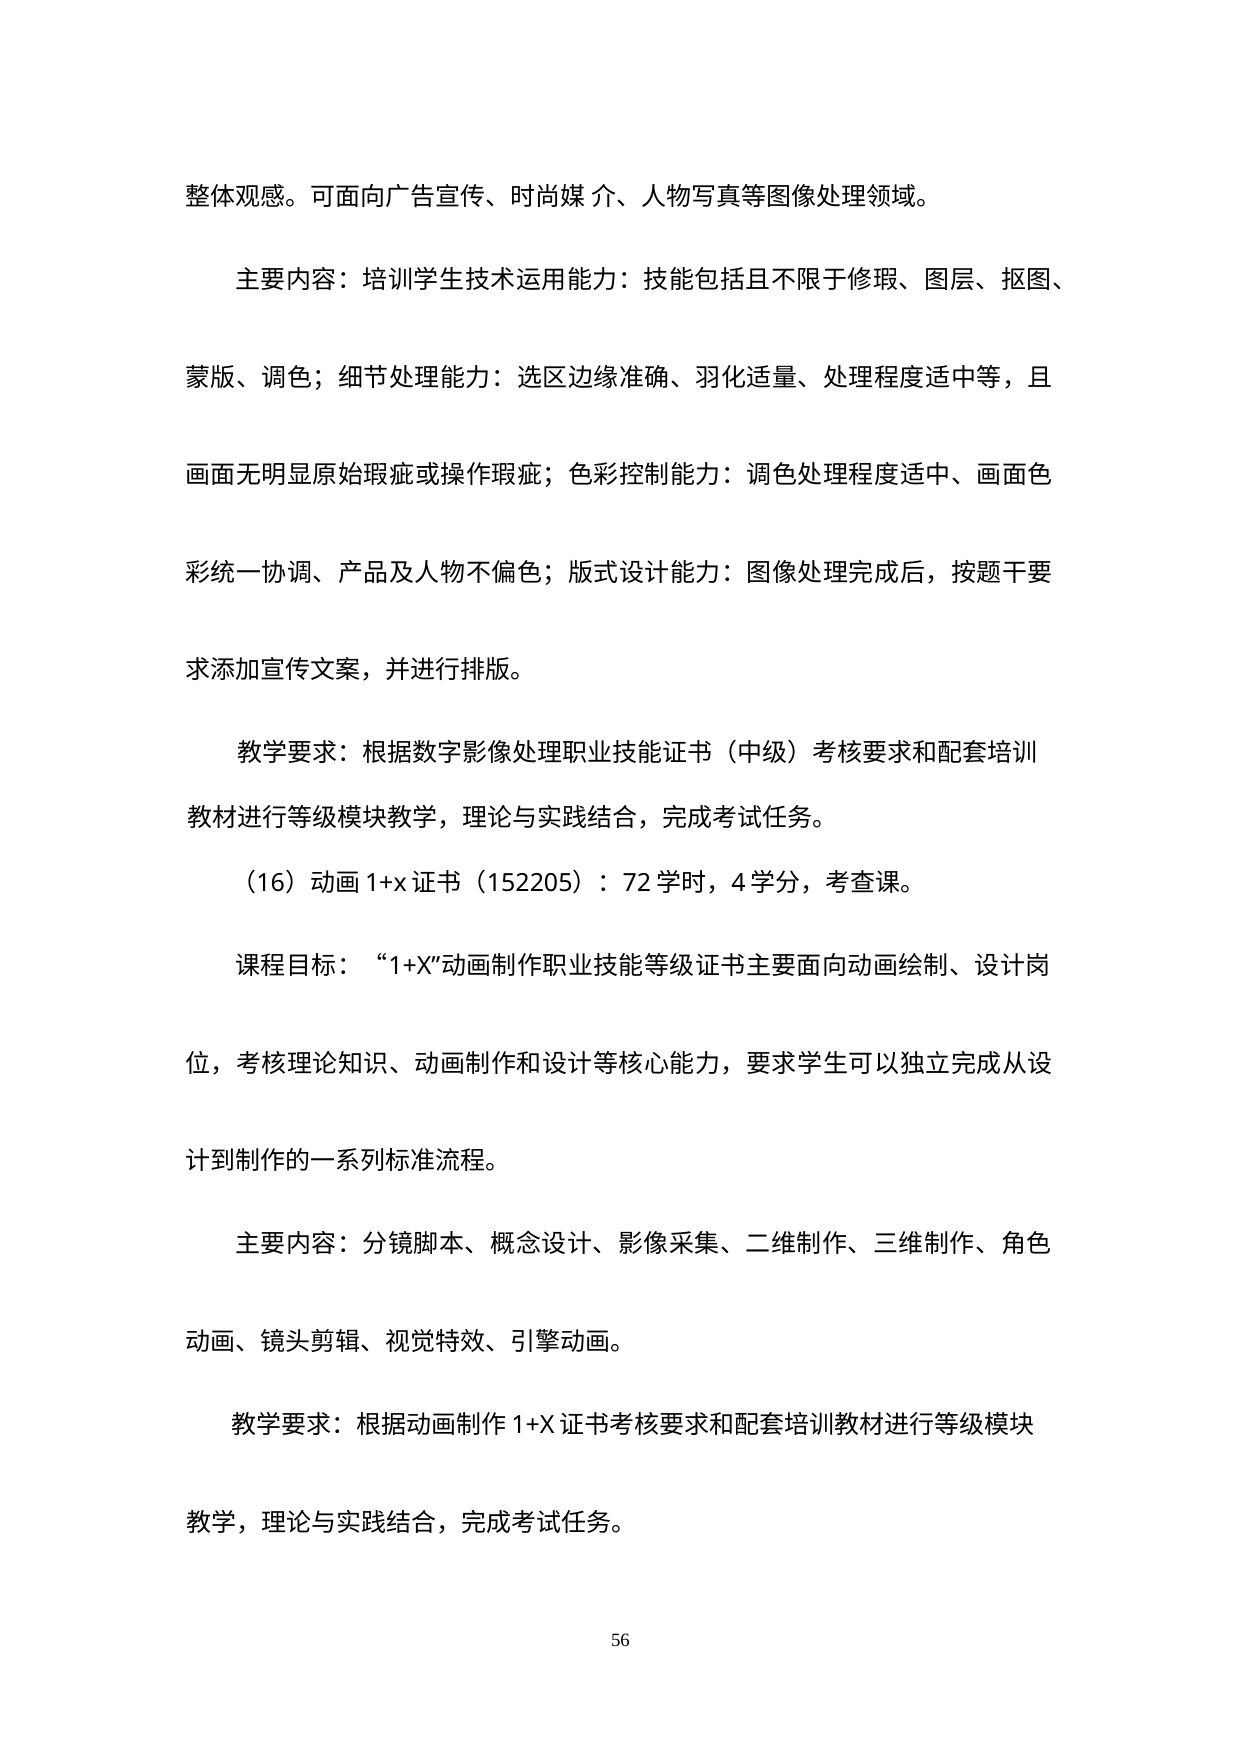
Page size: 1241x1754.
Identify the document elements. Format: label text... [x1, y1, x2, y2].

text 课程目标：“1+X”动画制作职业技能等级证书主要面向动画绘制、设计岗位，考核理论知识、动画制作和设计等核心能力，要求学生可以独立完成从设计到制作的一系列标准流程。 [185, 931, 1053, 1191]
text 教学要求：根据数字影像处理职业技能证书（中级）考核要求和配套培训教材进行等级模块教学，理论与实践结合，完成考试任务。 [187, 718, 1053, 848]
text 主要内容：培训学生技术运用能力：技能包括且不限于修瑕、图层、抠图、蒙版、调色；细节处理能力：选区边缘准确、羽化适量、处理程度适中等，且画面无明显原始瑕疵或操作瑕疵；色彩控制能力：调色处理程度适中、画面色彩统一协调、产品及人物不偏色；版式设计能力：图像处理完成后，按题干要求添加宣传文案，并进行排版。 [185, 245, 1053, 700]
text 主要内容：分镜脚本、概念设计、影像采集、二维制作、三维制作、角色动画、镜头剪辑、视觉特效、引擎动画。 [185, 1209, 1053, 1372]
text （16）动画1+x证书（152205）：72学时，4学分，考查课。 [186, 848, 1053, 913]
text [185, 162, 1053, 227]
text 教学要求：根据动画制作1+X证书考核要求和配套培训教材进行等级模块教学，理论与实践结合，完成考试任务。 [186, 1390, 1053, 1553]
